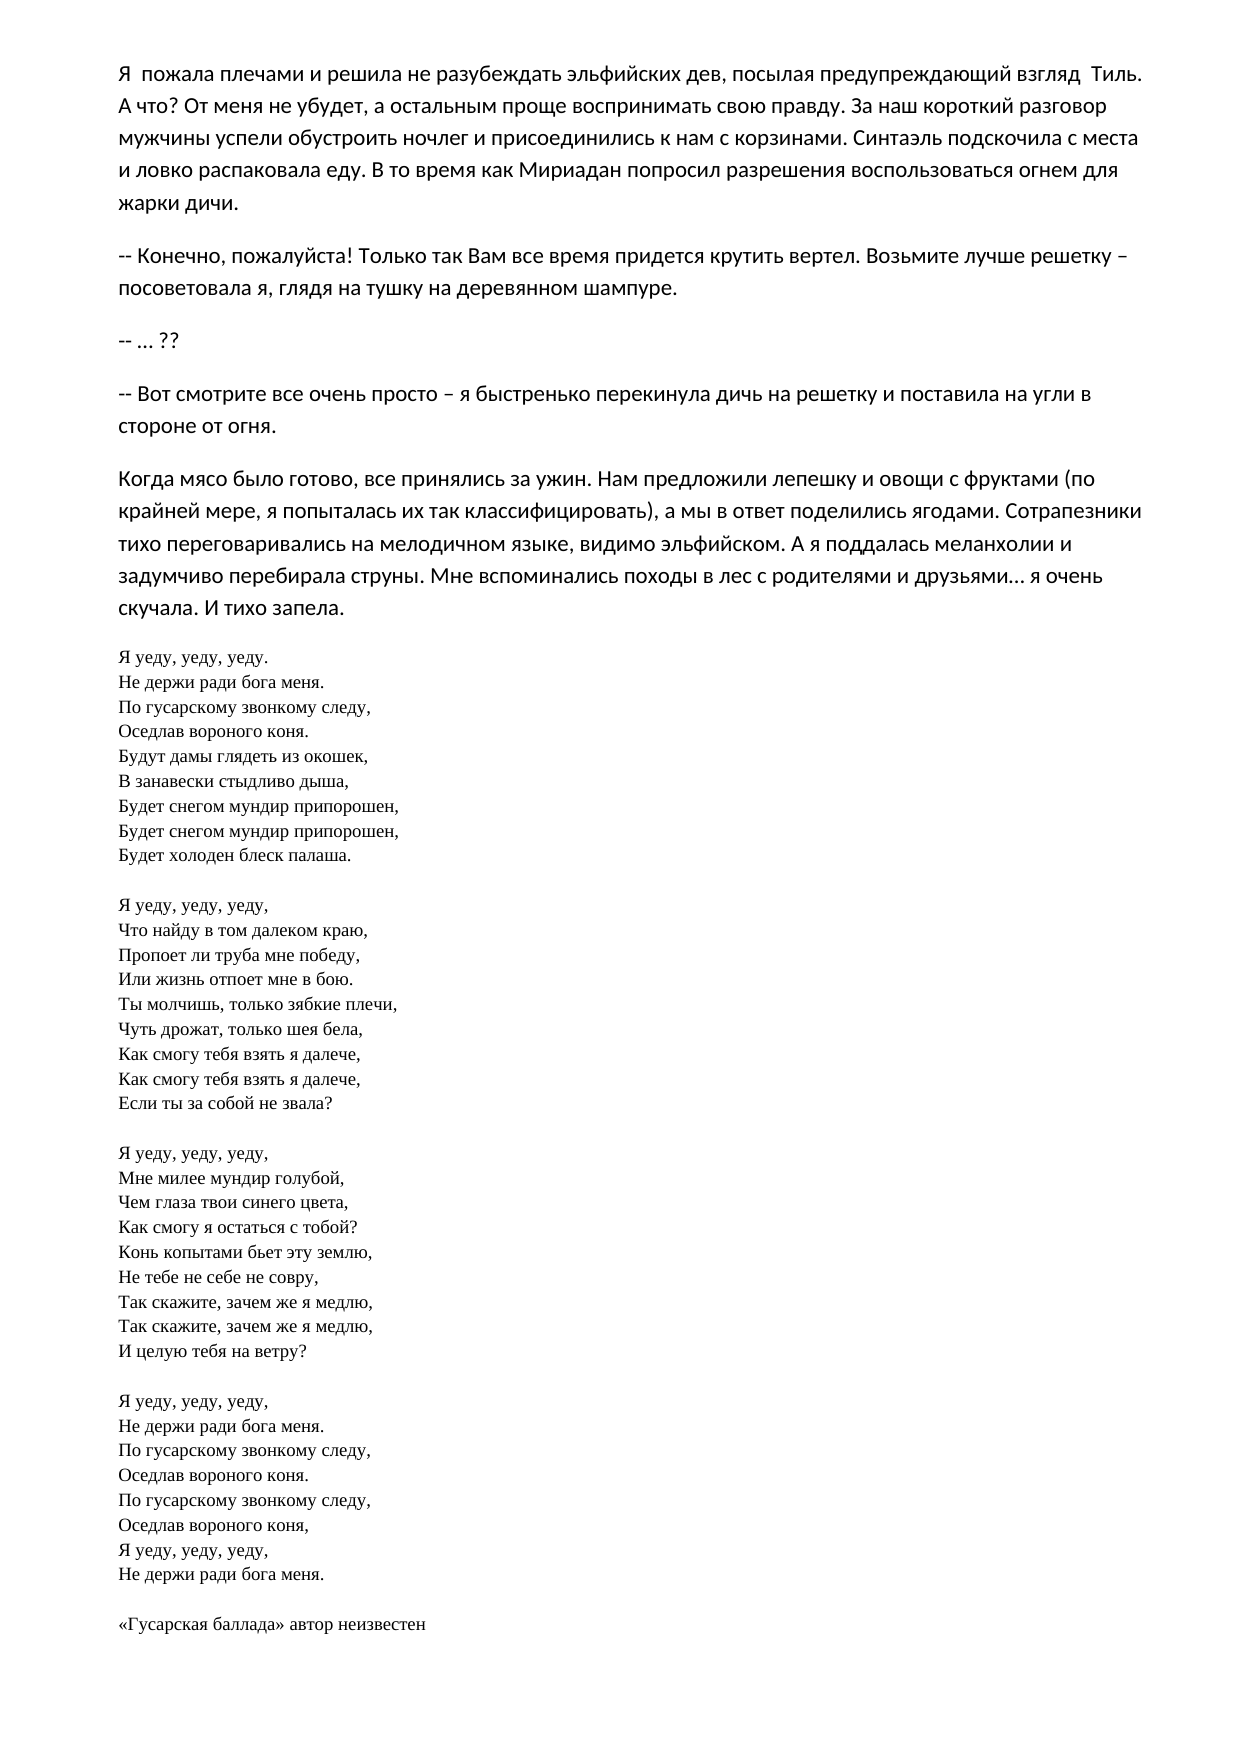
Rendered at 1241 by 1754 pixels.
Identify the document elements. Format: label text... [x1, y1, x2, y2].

text Я пожала плечами и решила не разубеждать эльфийских дев, посылая предупреждающий взгляд Тиль. А что? От меня не убудет, а остальным проще воспринимать свою правду. За наш короткий разговор мужчины успели обустроить ночлег и присоединились к нам с корзинами. Синтаэль подскочила с места и ловко распаковала еду. В то время как Мириадан попросил разрешения воспользоваться огнем для жарки дичи. [118, 59, 1152, 216]
text -- Вот смотрите все очень просто – я быстренько перекинула дичь на решетку и поставила на угли в стороне от огня. [118, 379, 1152, 439]
text -- … ?? [118, 326, 1152, 354]
text -- Конечно, пожалуйста! Только так Вам все время придется крутить вертел. Возьмите лучше решетку – посоветовала я, глядя на тушку на деревянном шампуре. [118, 241, 1152, 301]
text Когда мясо было готово, все принялись за ужин. Нам предложили лепешку и овощи с фруктами (по крайней мере, я попыталась их так классифицировать), а мы в ответ поделились ягодами. Сотрапезники тихо переговаривались на мелодичном языке, видимо эльфийском. А я поддалась меланхолии и задумчиво перебирала струны. Мне вспоминались походы в лес с родителями и друзьями… я очень скучала. И тихо запела. [118, 464, 1152, 621]
text Я уеду, уеду, уеду. Не держи ради бога меня. По гусарскому звонкому следу, Оседлав вороного коня. Будут дамы глядеть из окошек, В занавески стыдливо дыша, Будет снегом мундир припорошен, Будет снегом мундир припорошен, Будет холоден блеск палаша. Я уеду, уеду, уеду, Что найду в том далеком краю, Пропоет ли труба мне победу, Или жизнь отпоет мне в бою. Ты молчишь, только зябкие плечи, Чуть дрожат, только шея бела, Как смогу тебя взять я далече, Как смогу тебя взять я далече, Если ты за собой не звала? Я уеду, уеду, уеду, Мне милее мундир голубой, Чем глаза твои синего цвета, Как смогу я остаться с тобой? Конь копытами бьет эту землю, Не тебе не себе не совру, Так скажите, зачем же я медлю, Так скажите, зачем же я медлю, И целую тебя на ветру? Я уеду, уеду, уеду, Не держи ради бога меня. По гусарскому звонкому следу, Оседлав вороного коня. По гусарскому звонкому следу, Оседлав вороного коня, Я уеду, уеду, уеду, Не держи ради бога меня. «Гусарская баллада» автор неизвестен [118, 646, 1152, 1634]
